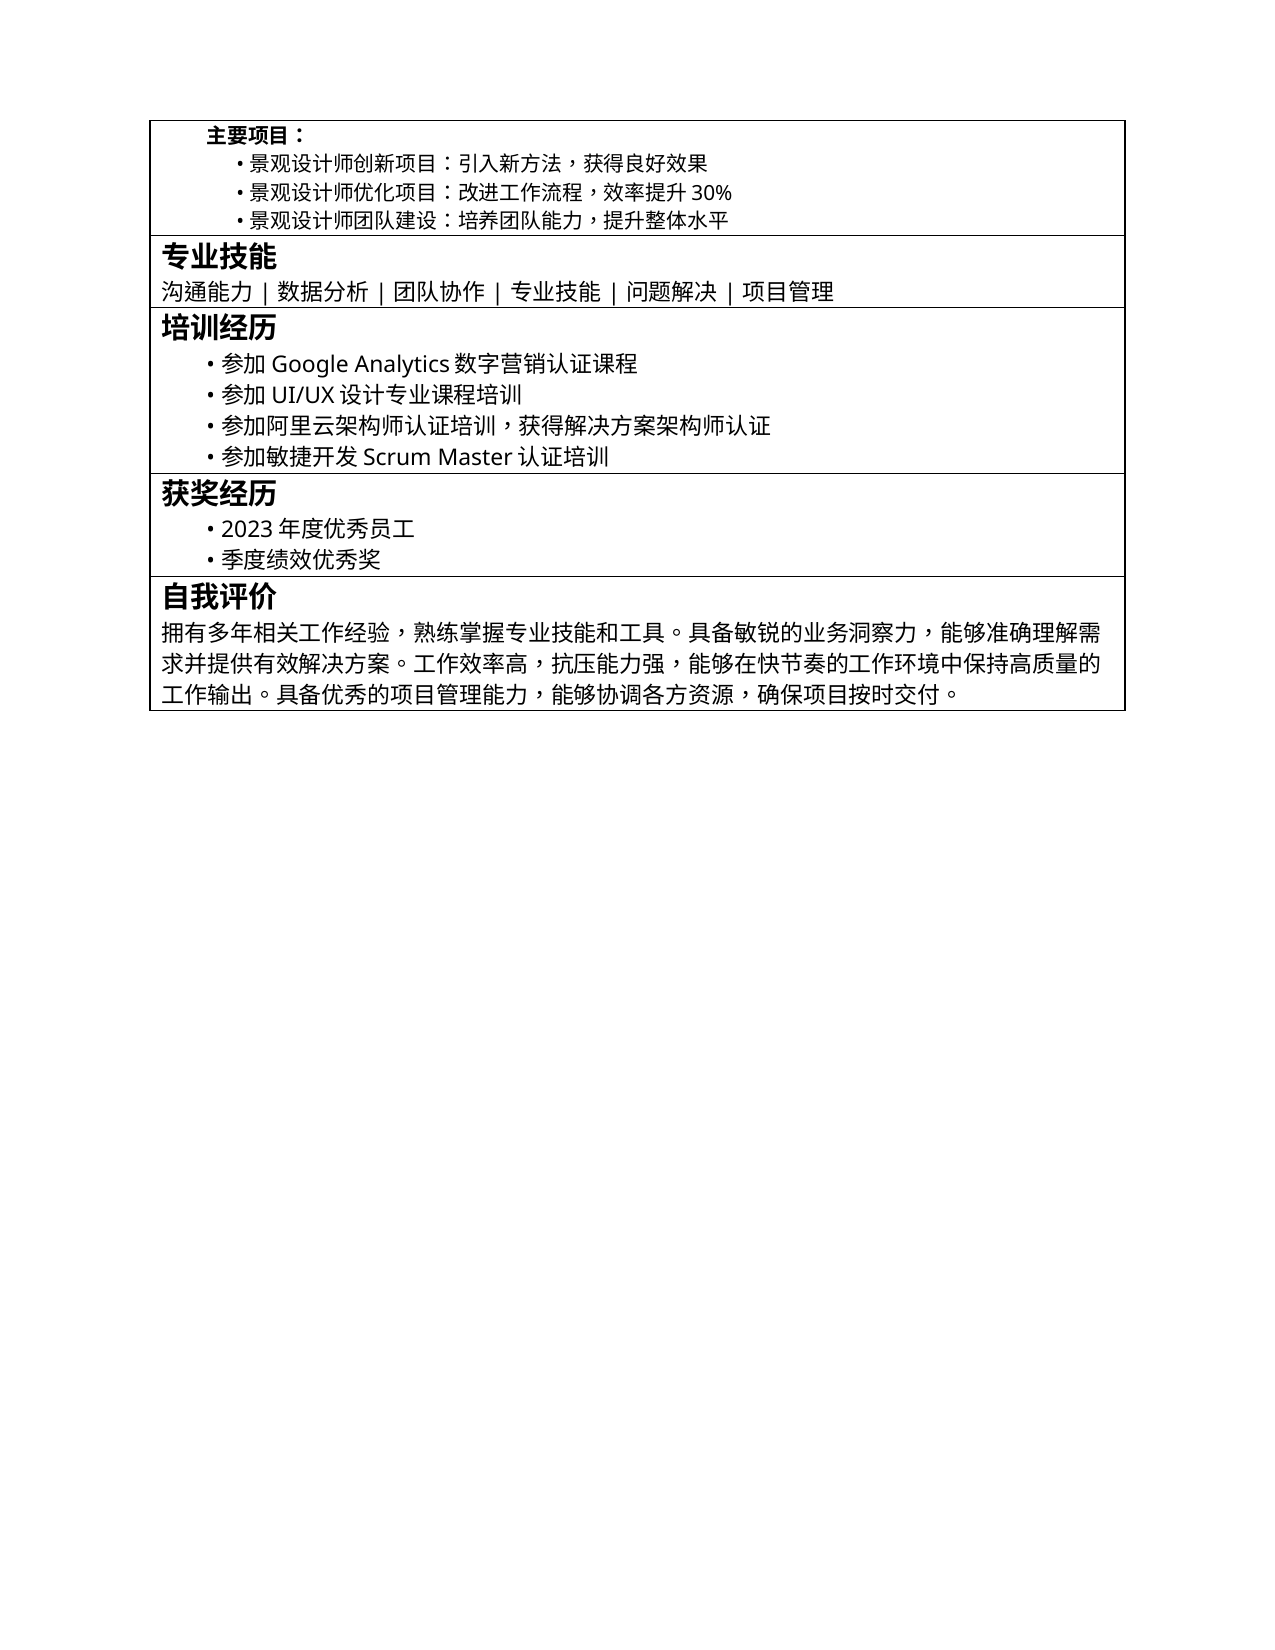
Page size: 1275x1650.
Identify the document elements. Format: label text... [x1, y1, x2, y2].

table_cell 自我评价 拥有多年相关工作经验，熟练掌握专业技能和工具。具备敏锐的业务洞察力，能够准确理解需求并提供有效解决方案。工作效率高，抗压能力强，能够在快节奏的工作环境中保持高质量的工作输出。具备优秀的项目管理能力，能够协调各方资源，确保项目按时交付。 [151, 577, 1124, 710]
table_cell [151, 121, 1124, 235]
table_cell 培训经历 • 参加Google Analytics数字营销认证课程 • 参加UI/UX设计专业课程培训 • 参加阿里云架构师认证培训，获得解决方案架构师认证 • 参加敏捷开发Scrum Master认证培训 [151, 308, 1124, 472]
table_cell 获奖经历 • 2023年度优秀员工 • 季度绩效优秀奖 [151, 474, 1124, 576]
table_cell 专业技能 沟通能力 | 数据分析 | 团队协作 | 专业技能 | 问题解决 | 项目管理 [151, 236, 1124, 307]
